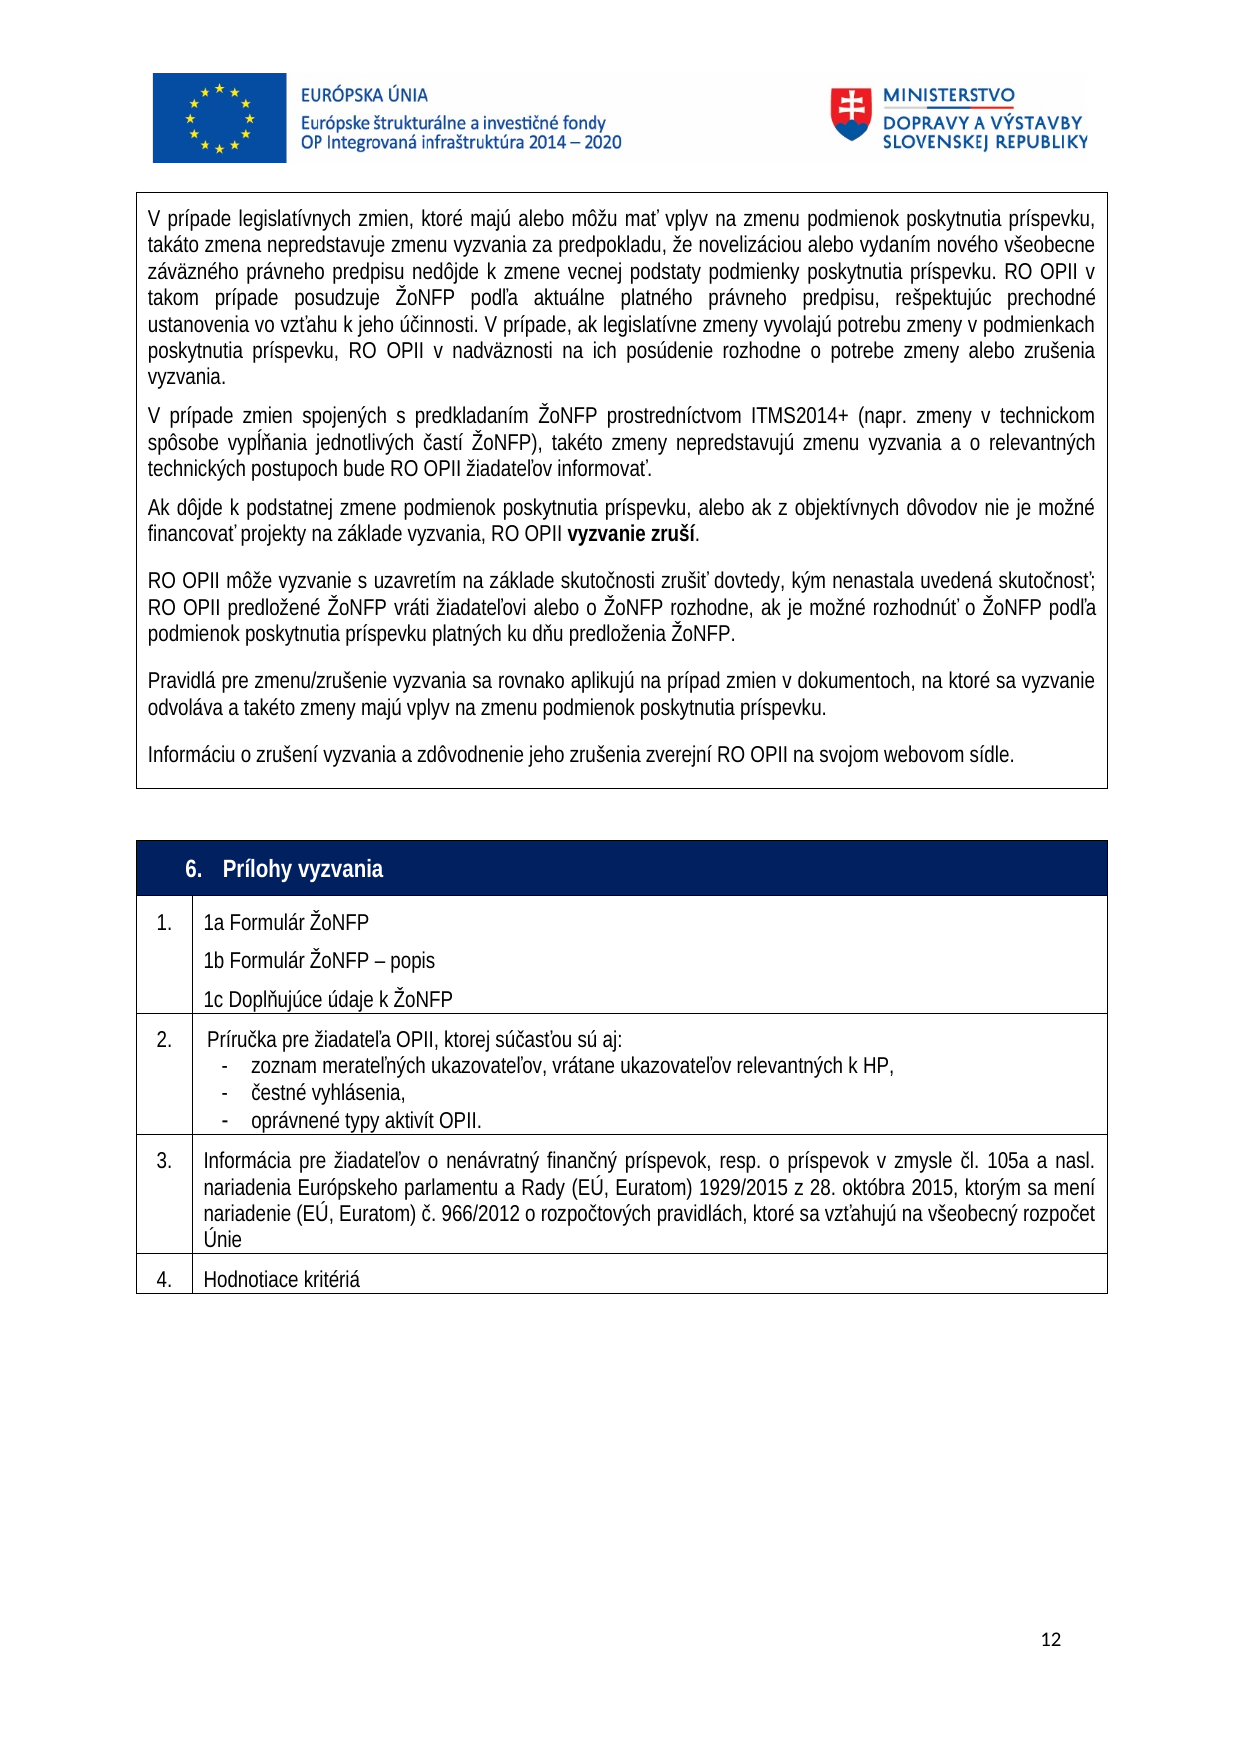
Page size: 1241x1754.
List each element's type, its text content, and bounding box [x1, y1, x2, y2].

table_header Prílohy vyzvania [137, 841, 1107, 895]
table_cell Informácia pre žiadateľov o nenávratný finančný príspevok, resp. o príspevok v zmysle čl. 105a a nasl. nariadenia Európskeho parlamentu a Rady (EÚ, Euratom) 1929/2015 z 28. októbra 2015, ktorým sa mení nariadenie (EÚ, Euratom) č. 966/2012 o rozpočtových pravidlách, ktoré sa vzťahujú na všeobecný rozpočet Únie [193, 1135, 1107, 1253]
table_cell 1a Formulár ŽoNFP 1b Formulár ŽoNFP – popis 1c Doplňujúce údaje k ŽoNFP [193, 896, 1107, 1012]
table_cell Príručka pre žiadateľa OPII, ktorej súčasťou sú aj: zoznam merateľných ukazovateľov, vrátane ukazovateľov relevantných k HP, čestné vyhlásenia, oprávnené typy aktivít OPII. [193, 1014, 1107, 1134]
table_cell 3. [137, 1135, 192, 1253]
table_cell 2. [137, 1014, 192, 1134]
table_cell Hodnotiace kritériá [193, 1254, 1107, 1293]
table_cell 4. [137, 1254, 192, 1293]
picture [152, 73, 1088, 163]
table_cell 1. [137, 896, 192, 1012]
